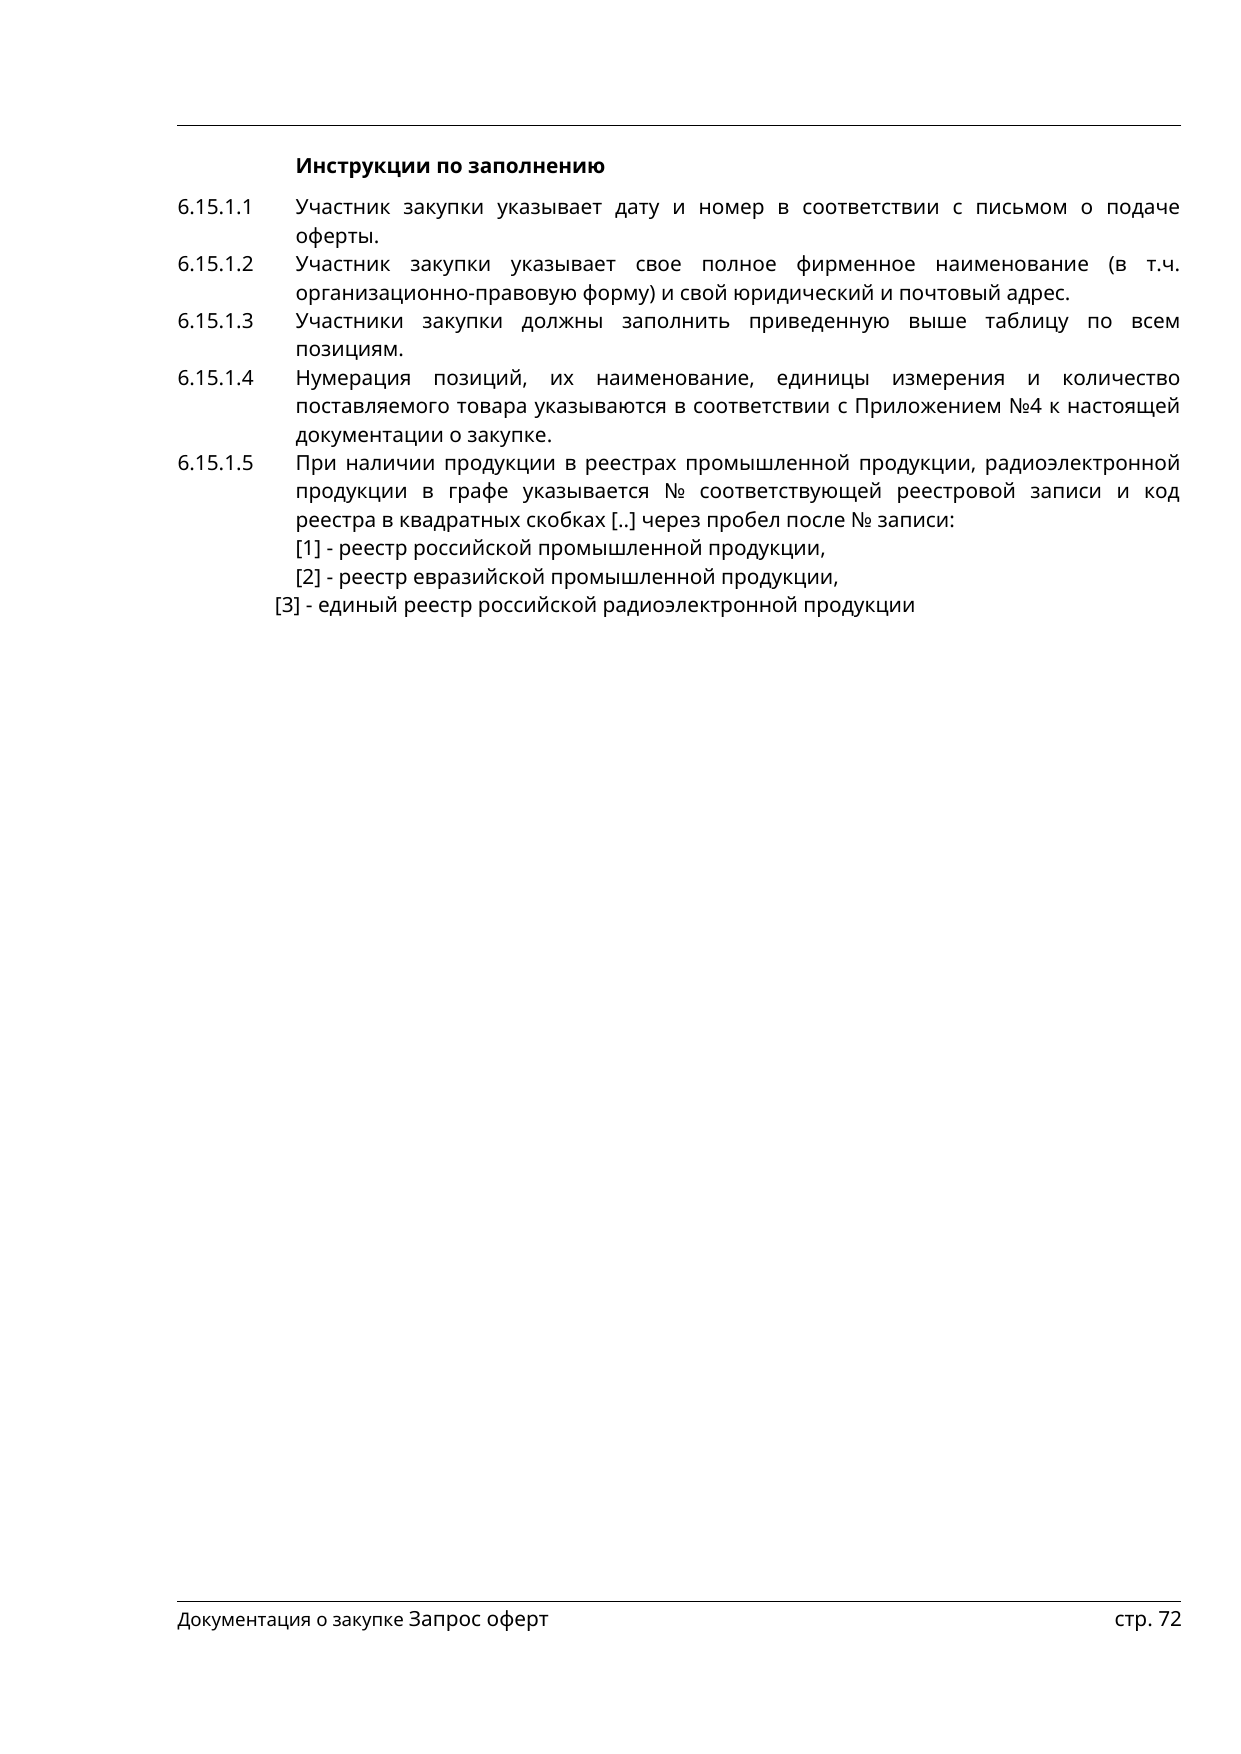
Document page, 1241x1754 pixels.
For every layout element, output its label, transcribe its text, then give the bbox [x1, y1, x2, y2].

text Инструкции по заполнению [295, 151, 1181, 180]
list Участник закупки указывает свое полное фирменное наименование (в т.ч. организационно-правовую форму) и свой юридический и почтовый адрес. [177, 249, 1181, 306]
list Участники закупки должны заполнить приведенную выше таблицу по всем позициям. [177, 306, 1181, 363]
text [1] - реестр российской промышленной продукции, [295, 533, 1181, 562]
text [2] - реестр евразийской промышленной продукции, [295, 562, 1181, 590]
list Нумерация позиций, их наименование, единицы измерения и количество поставляемого товара указываются в соответствии с Приложением №4 к настоящей документации о закупке. [177, 363, 1181, 448]
list Участник закупки указывает дату и номер в соответствии с письмом о подаче оферты. [177, 192, 1181, 249]
list При наличии продукции в реестрах промышленной продукции, радиоэлектронной продукции в графе указывается № соответствующей реестровой записи и код реестра в квадратных скобках [..] через пробел после № записи: [177, 448, 1181, 533]
text [3] - единый реестр российской радиоэлектронной продукции [177, 590, 1181, 619]
